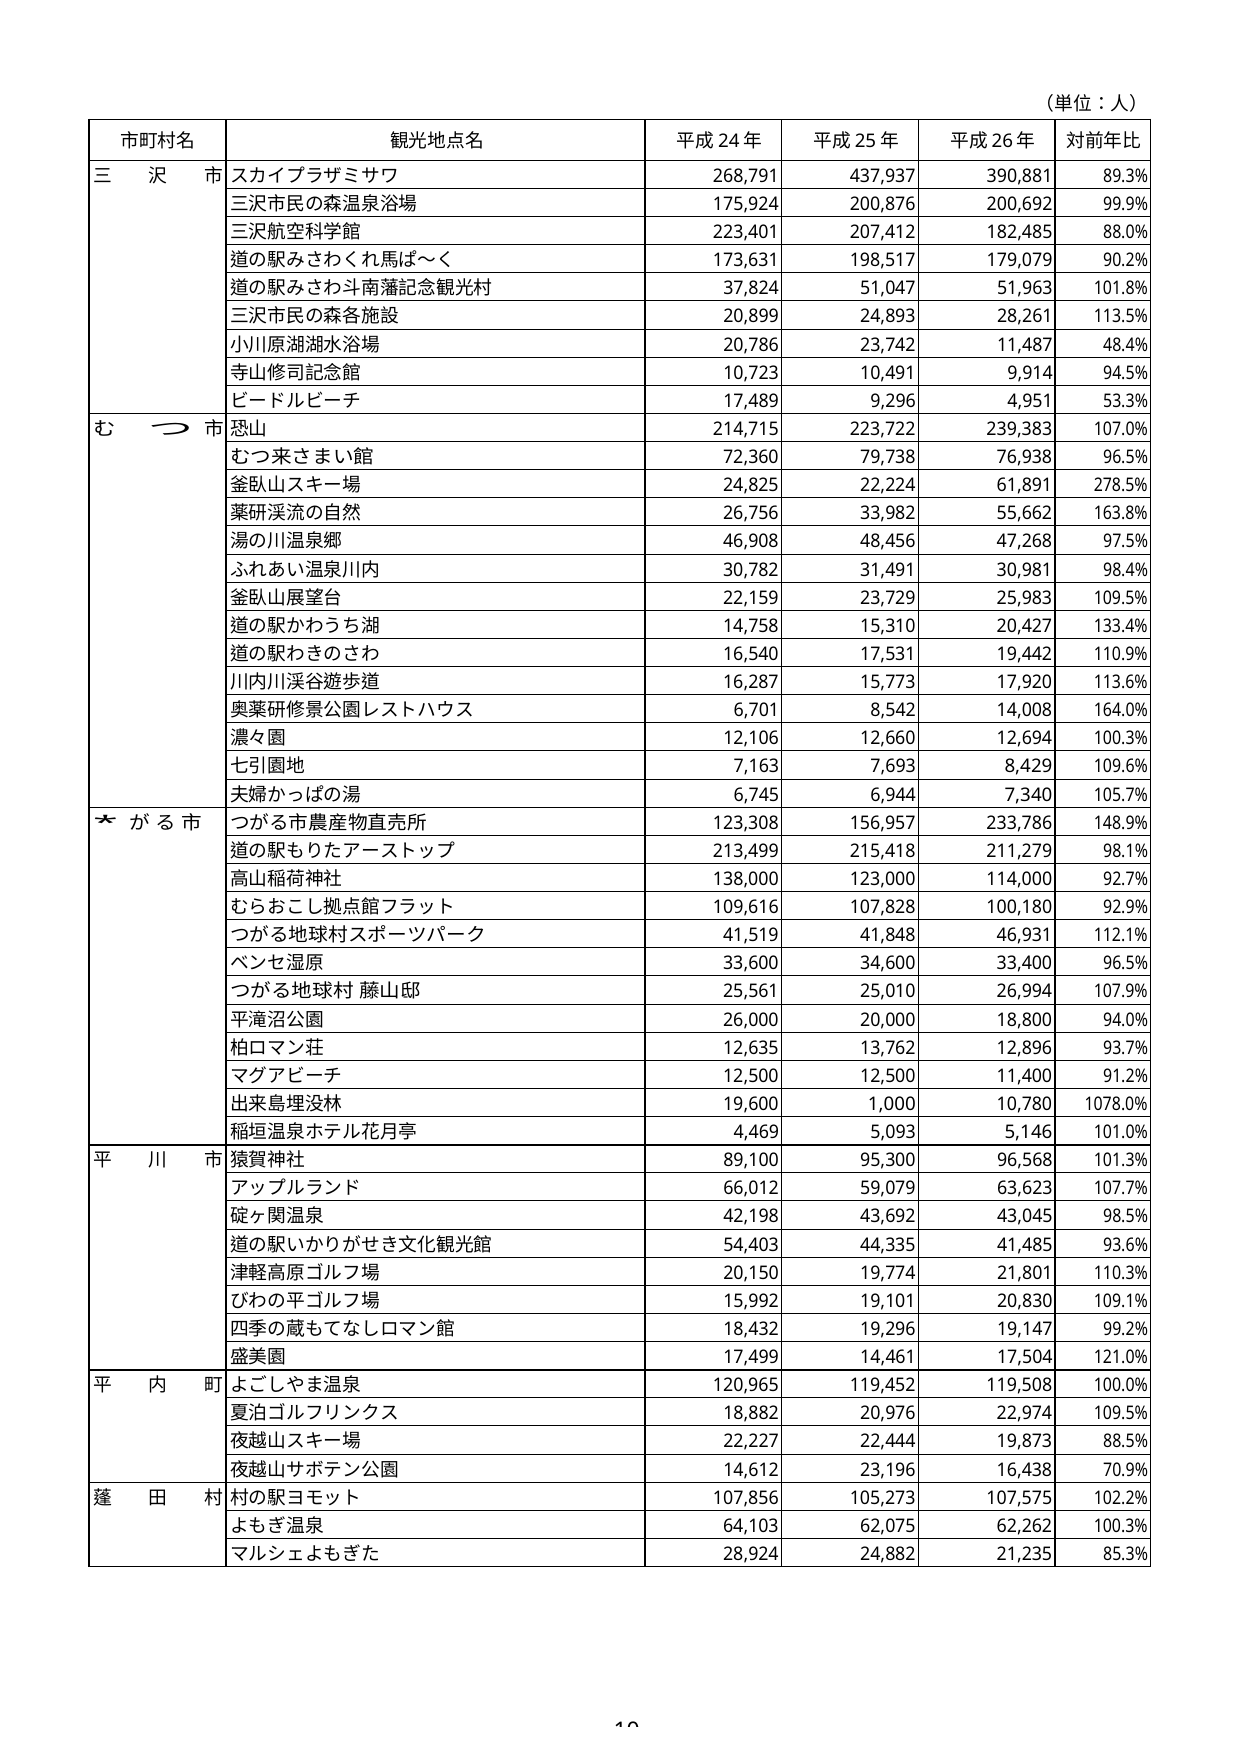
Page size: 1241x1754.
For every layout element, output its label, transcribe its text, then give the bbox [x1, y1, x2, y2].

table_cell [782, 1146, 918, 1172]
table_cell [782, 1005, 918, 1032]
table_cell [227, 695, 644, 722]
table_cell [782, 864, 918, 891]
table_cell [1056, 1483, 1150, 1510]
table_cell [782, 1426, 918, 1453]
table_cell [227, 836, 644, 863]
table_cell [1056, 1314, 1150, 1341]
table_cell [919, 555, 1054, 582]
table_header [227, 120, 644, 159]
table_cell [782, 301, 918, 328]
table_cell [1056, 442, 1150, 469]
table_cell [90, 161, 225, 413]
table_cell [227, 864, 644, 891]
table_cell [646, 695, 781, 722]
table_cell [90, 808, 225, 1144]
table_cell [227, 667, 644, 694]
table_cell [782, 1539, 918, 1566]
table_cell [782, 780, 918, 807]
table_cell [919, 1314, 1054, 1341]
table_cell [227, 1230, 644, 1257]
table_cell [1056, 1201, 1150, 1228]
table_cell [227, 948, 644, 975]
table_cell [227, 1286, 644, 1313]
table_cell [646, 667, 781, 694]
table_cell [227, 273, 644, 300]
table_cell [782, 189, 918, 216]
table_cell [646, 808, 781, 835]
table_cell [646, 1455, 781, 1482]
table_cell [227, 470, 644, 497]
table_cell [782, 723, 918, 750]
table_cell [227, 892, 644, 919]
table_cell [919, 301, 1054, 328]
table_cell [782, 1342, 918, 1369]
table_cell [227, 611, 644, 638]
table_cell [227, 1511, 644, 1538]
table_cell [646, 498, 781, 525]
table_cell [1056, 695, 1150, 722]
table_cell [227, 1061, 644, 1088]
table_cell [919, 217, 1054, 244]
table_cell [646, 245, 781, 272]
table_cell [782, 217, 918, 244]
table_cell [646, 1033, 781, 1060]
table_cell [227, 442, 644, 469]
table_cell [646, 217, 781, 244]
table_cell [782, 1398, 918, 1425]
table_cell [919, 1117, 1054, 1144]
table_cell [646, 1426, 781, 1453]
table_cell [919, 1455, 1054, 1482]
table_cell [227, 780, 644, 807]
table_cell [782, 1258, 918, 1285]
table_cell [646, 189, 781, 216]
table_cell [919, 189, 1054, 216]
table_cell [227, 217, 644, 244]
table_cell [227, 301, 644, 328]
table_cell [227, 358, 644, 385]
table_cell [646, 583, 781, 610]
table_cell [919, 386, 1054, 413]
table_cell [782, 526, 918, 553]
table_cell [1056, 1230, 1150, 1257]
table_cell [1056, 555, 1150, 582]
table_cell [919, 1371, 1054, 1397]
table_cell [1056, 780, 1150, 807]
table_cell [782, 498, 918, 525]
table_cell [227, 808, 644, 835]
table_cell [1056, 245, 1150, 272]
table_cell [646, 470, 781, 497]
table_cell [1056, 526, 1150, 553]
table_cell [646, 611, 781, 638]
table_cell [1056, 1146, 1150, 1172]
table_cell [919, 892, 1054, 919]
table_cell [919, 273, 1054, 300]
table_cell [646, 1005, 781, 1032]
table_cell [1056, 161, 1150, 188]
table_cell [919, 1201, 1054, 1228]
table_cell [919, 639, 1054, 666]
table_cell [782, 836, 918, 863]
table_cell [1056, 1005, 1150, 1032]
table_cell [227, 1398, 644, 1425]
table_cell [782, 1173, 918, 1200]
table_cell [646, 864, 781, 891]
text （単位：人） [77, 90, 1148, 115]
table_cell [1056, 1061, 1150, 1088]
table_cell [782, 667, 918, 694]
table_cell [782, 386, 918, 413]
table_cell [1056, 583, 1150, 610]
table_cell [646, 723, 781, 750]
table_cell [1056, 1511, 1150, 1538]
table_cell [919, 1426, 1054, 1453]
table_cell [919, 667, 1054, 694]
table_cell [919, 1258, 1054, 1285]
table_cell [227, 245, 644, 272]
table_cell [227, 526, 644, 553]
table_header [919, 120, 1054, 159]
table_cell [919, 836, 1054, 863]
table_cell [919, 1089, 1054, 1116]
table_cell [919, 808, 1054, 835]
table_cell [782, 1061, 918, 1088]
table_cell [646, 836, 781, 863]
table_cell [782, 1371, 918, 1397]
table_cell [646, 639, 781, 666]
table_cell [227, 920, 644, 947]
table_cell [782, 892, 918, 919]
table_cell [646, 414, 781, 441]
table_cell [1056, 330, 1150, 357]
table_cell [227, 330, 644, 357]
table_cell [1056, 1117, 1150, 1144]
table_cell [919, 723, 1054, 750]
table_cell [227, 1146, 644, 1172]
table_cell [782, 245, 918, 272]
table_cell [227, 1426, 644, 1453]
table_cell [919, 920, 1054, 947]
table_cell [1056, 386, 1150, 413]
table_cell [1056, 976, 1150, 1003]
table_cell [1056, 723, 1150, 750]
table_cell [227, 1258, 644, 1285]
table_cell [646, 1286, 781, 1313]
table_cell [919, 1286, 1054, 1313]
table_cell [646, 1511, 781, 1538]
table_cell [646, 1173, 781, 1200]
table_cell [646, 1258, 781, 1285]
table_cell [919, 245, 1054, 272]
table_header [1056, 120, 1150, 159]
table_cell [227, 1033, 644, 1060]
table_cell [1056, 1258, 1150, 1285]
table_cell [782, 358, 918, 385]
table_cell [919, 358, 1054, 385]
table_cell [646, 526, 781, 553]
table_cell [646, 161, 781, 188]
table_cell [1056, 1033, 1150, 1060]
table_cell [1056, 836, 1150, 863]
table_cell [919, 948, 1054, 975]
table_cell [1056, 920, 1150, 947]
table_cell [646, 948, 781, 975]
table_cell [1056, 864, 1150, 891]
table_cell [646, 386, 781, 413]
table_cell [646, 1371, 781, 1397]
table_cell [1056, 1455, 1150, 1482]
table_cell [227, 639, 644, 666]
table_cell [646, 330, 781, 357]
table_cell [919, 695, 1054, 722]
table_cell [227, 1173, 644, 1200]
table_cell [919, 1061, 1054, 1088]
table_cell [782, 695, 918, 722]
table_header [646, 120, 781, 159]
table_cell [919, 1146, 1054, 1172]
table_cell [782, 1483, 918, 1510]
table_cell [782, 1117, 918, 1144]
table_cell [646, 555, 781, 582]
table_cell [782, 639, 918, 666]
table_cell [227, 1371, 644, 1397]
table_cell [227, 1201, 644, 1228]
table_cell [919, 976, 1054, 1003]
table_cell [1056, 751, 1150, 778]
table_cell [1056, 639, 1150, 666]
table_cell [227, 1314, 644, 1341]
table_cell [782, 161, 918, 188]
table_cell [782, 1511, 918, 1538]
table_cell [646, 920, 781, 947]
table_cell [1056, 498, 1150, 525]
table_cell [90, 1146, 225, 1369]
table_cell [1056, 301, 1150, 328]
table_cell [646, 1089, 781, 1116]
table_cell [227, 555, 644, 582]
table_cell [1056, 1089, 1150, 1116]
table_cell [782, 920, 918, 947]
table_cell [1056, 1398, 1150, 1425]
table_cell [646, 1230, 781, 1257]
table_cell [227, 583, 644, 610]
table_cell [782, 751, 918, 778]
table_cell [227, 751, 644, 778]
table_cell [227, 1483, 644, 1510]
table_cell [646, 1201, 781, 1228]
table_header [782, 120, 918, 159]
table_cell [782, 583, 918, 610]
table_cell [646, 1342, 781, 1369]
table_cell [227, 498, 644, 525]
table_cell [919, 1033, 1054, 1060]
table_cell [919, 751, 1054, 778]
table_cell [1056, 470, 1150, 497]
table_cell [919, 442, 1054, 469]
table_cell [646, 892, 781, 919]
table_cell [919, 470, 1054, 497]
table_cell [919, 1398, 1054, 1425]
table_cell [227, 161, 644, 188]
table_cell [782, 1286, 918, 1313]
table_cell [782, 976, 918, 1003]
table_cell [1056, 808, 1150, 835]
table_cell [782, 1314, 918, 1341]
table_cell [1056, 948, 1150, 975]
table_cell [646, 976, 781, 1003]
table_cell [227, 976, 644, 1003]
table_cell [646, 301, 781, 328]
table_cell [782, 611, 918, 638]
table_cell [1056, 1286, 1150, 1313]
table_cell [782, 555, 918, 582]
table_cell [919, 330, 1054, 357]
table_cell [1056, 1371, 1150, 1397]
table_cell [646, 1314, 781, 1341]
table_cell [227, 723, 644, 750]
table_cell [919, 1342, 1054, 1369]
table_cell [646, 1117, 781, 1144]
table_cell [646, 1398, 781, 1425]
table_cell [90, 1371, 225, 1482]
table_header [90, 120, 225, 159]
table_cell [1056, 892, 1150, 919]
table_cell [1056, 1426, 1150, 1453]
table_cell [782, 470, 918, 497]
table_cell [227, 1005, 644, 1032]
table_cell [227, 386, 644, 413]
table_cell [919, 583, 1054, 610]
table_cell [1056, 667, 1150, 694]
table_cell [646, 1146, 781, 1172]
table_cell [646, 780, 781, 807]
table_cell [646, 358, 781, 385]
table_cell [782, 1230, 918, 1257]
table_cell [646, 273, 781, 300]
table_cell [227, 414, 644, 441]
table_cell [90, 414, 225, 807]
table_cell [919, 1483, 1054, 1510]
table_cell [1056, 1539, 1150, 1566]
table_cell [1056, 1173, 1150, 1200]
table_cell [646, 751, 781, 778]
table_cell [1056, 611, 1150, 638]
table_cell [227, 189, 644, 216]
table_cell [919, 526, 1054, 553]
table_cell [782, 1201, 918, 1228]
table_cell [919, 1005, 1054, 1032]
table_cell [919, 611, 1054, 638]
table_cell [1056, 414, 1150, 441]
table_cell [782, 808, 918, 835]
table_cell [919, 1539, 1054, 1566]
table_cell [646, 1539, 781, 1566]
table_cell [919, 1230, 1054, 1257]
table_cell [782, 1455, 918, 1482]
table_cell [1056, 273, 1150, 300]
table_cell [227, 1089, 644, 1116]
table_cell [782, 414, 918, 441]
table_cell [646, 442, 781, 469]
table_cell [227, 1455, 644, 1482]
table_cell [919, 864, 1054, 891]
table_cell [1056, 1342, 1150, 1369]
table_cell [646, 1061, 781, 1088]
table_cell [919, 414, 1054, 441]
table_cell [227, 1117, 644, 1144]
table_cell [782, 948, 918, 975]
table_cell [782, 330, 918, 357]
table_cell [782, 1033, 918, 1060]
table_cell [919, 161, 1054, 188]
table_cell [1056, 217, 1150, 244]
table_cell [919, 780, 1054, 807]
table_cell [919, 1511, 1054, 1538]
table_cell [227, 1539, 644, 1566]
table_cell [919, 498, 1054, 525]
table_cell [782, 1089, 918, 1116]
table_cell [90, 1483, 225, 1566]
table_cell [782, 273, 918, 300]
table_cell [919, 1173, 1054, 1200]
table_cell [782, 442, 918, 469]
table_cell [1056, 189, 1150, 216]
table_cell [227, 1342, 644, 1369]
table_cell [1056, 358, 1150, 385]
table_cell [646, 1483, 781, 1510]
